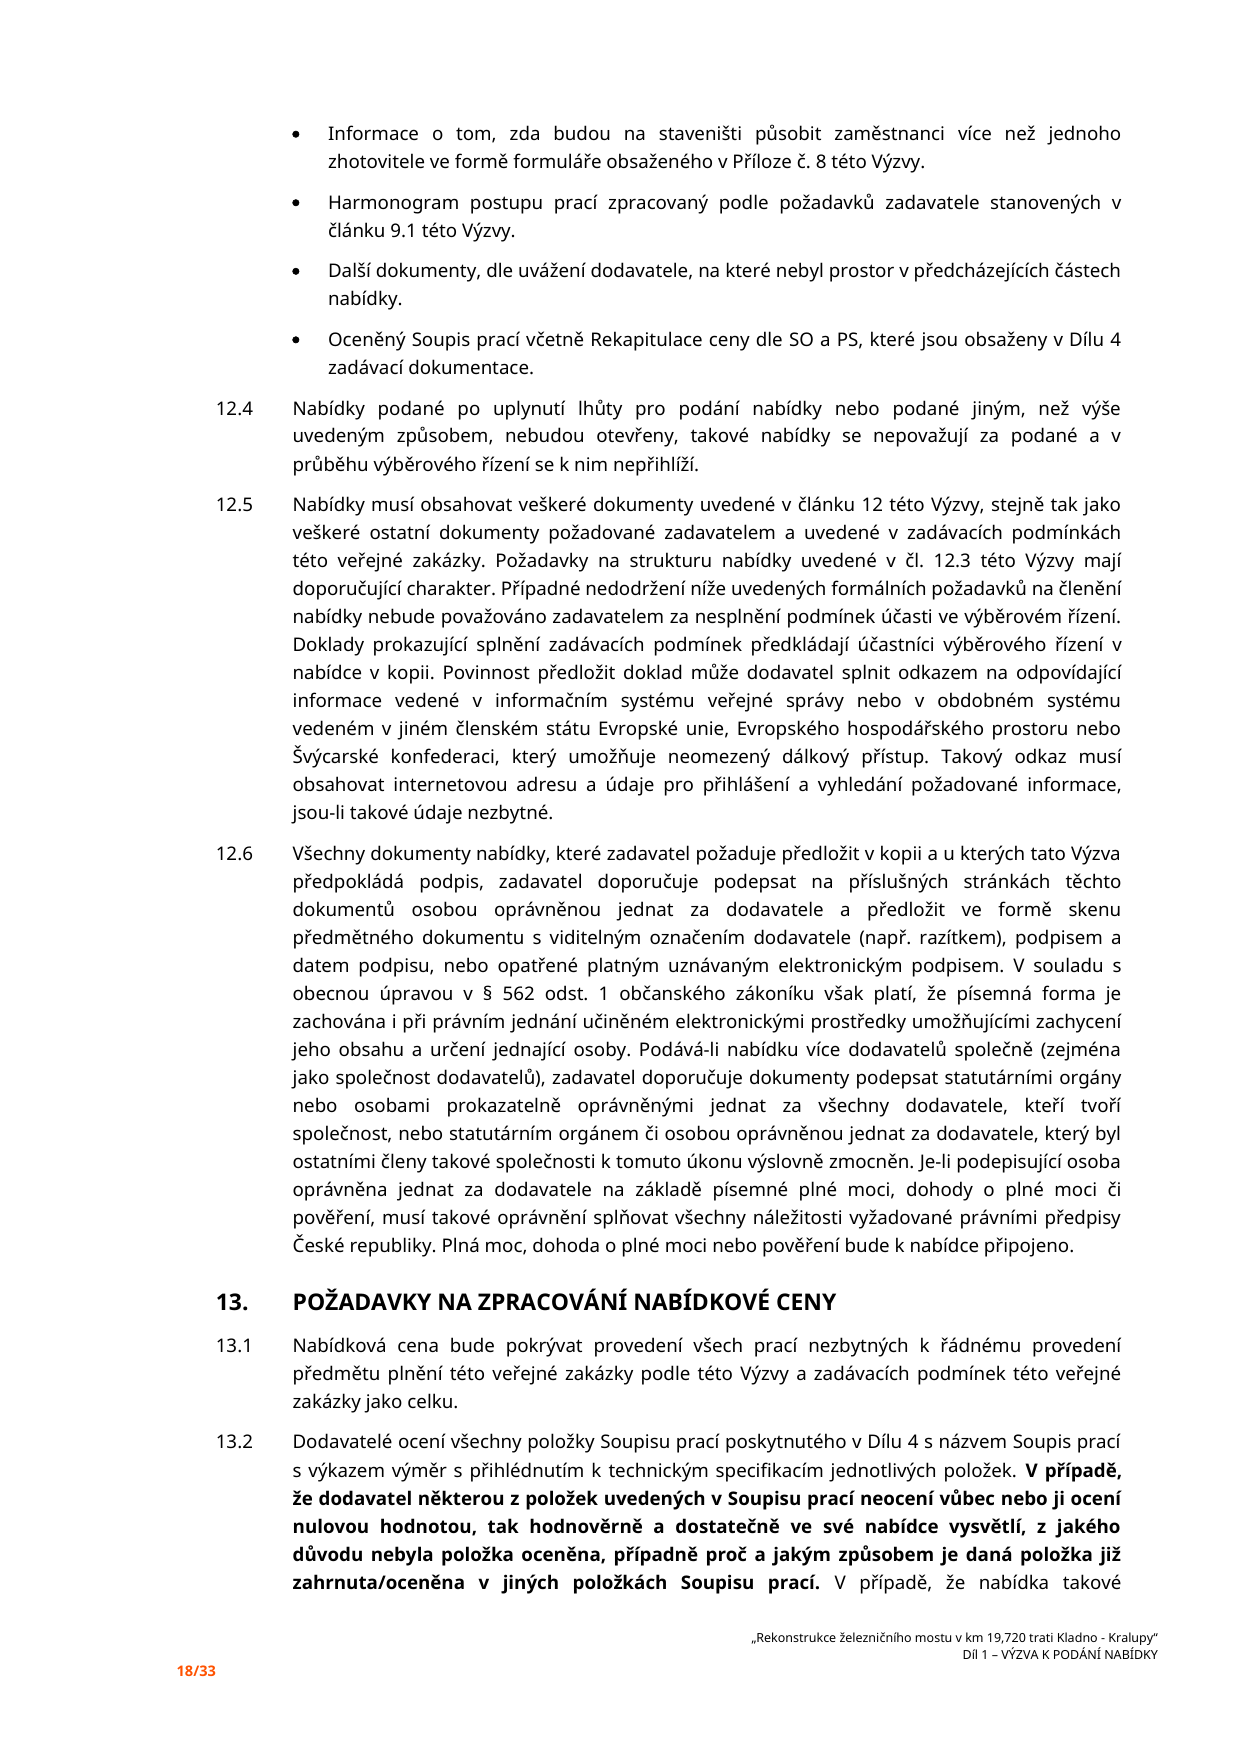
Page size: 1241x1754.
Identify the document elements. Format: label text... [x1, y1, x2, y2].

text Oceněný Soupis prací včetně Rekapitulace ceny dle SO a PS, které jsou obsaženy v Dílu 4 zadávací dokumentace. [292, 326, 1122, 380]
text Všechny dokumenty nabídky, které zadavatel požaduje předložit v kopii a u kterých tato Výzva předpokládá podpis, zadavatel doporučuje podepsat na příslušných stránkách těchto dokumentů osobou oprávněnou jednat za dodavatele a předložit ve formě skenu předmětného dokumentu s viditelným označením dodavatele (např. razítkem), podpisem a datem podpisu, nebo opatřené platným uznávaným elektronickým podpisem. V souladu s obecnou úpravou v § 562 odst. 1 občanského zákoníku však platí, že písemná forma je zachována i při právním jednání učiněném elektronickými prostředky umožňujícími zachycení jeho obsahu a určení jednající osoby. Podává-li nabídku více dodavatelů společně (zejména jako společnost dodavatelů), zadavatel doporučuje dokumenty podepsat statutárními orgány nebo osobami prokazatelně oprávněnými jednat za všechny dodavatele, kteří tvoří společnost, nebo statutárním orgánem či osobou oprávněnou jednat za dodavatele, který byl ostatními členy takové společnosti k tomuto úkonu výslovně zmocněn. Je-li podepisující osoba oprávněna jednat za dodavatele na základě písemné plné moci, dohody o plné moci či pověření, musí takové oprávnění splňovat všechny náležitosti vyžadované právními předpisy České republiky. Plná moc, dohoda o plné moci nebo pověření bude k nabídce připojeno. [216, 840, 1122, 1258]
text Nabídky musí obsahovat veškeré dokumenty uvedené v článku 12 této Výzvy, stejně tak jako veškeré ostatní dokumenty požadované zadavatelem a uvedené v zadávacích podmínkách této veřejné zakázky. Požadavky na strukturu nabídky uvedené v čl. 12.3 této Výzvy mají doporučující charakter. Případné nedodržení níže uvedených formálních požadavků na členění nabídky nebude považováno zadavatelem za nesplnění podmínek účasti ve výběrovém řízení. Doklady prokazující splnění zadávacích podmínek předkládají účastníci výběrového řízení v nabídce v kopii. Povinnost předložit doklad může dodavatel splnit odkazem na odpovídající informace vedené v informačním systému veřejné správy nebo v obdobném systému vedeném v jiném členském státu Evropské unie, Evropského hospodářského prostoru nebo Švýcarské konfederaci, který umožňuje neomezený dálkový přístup. Takový odkaz musí obsahovat internetovou adresu a údaje pro přihlášení a vyhledání požadované informace, jsou-li takové údaje nezbytné. [216, 491, 1122, 825]
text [216, 1429, 1122, 1594]
text Nabídky podané po uplynutí lhůty pro podání nabídky nebo podané jiným, než výše uvedeným způsobem, nebudou otevřeny, takové nabídky se nepovažují za podané a v průběhu výběrového řízení se k nim nepřihlíží. [216, 395, 1122, 476]
text Další dokumenty, dle uvážení dodavatele, na které nebyl prostor v předcházejících částech nabídky. [292, 258, 1122, 311]
text Informace o tom, zda budou na staveništi působit zaměstnanci více než jednoho zhotovitele ve formě formuláře obsaženého v Příloze č. 8 této Výzvy. [292, 121, 1122, 174]
text POŽADAVKY NA ZPRACOVÁNÍ NABÍDKOVÉ CENY [216, 1285, 1122, 1317]
text Harmonogram postupu prací zpracovaný podle požadavků zadavatele stanovených v článku 9.1 této Výzvy. [292, 189, 1122, 243]
text Nabídková cena bude pokrývat provedení všech prací nezbytných k řádnému provedení předmětu plnění této veřejné zakázky podle této Výzvy a zadávacích podmínek této veřejné zakázky jako celku. [216, 1332, 1122, 1414]
